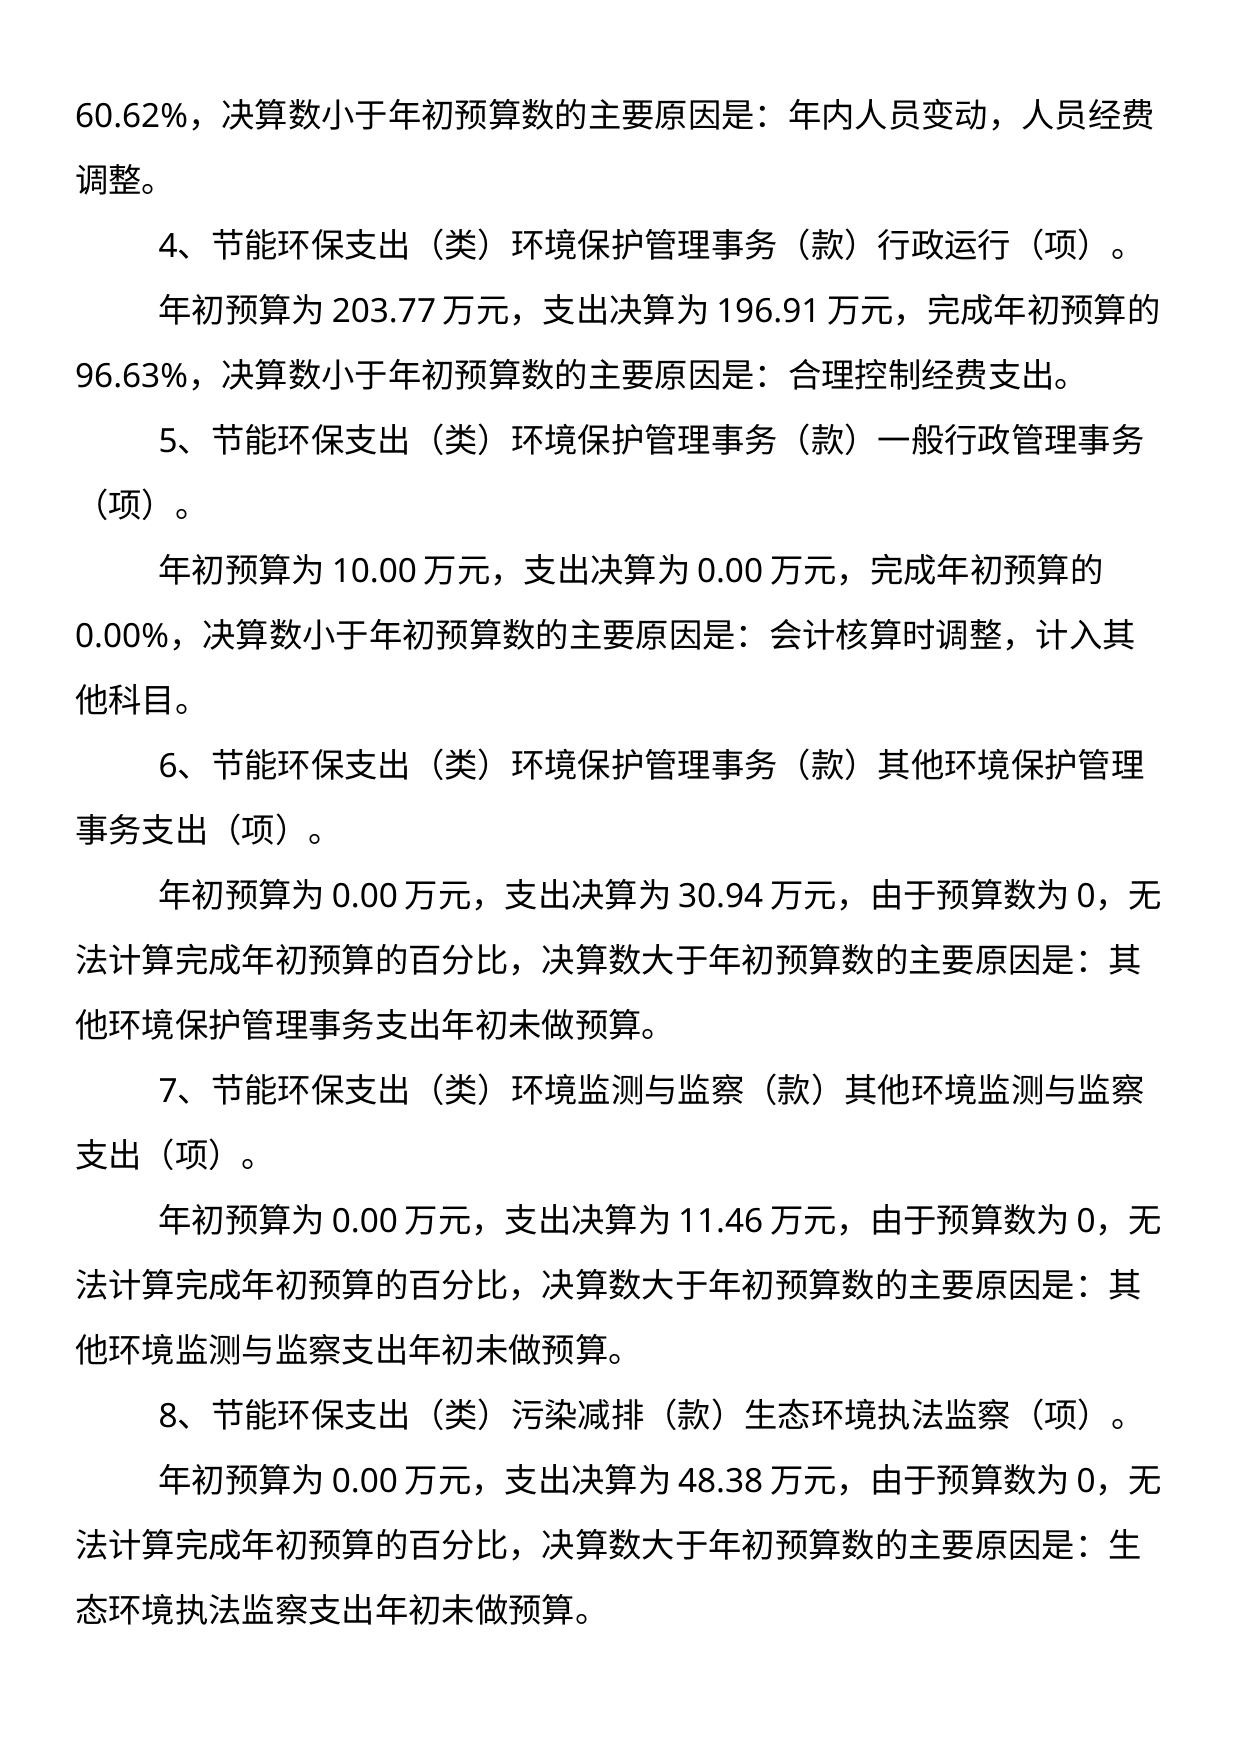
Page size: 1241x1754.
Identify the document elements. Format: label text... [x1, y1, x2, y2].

text 年初预算为0.00万元，支出决算为11.46万元，由于预算数为0，无法计算完成年初预算的百分比，决算数大于年初预算数的主要原因是：其他环境监测与监察支出年初未做预算。 [75, 1186, 1165, 1381]
text 4、节能环保支出（类）环境保护管理事务（款）行政运行（项）。 [75, 211, 1165, 276]
text 年初预算为10.00万元，支出决算为0.00万元，完成年初预算的0.00%，决算数小于年初预算数的主要原因是：会计核算时调整，计入其他科目。 [75, 536, 1165, 731]
text 8、节能环保支出（类）污染减排（款）生态环境执法监察（项）。 [75, 1381, 1165, 1446]
text 6、节能环保支出（类）环境保护管理事务（款）其他环境保护管理事务支出（项）。 [75, 731, 1165, 861]
text 年初预算为0.00万元，支出决算为30.94万元，由于预算数为0，无法计算完成年初预算的百分比，决算数大于年初预算数的主要原因是：其他环境保护管理事务支出年初未做预算。 [75, 861, 1165, 1056]
text 5、节能环保支出（类）环境保护管理事务（款）一般行政管理事务（项）。 [75, 406, 1165, 536]
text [75, 81, 1165, 211]
text 7、节能环保支出（类）环境监测与监察（款）其他环境监测与监察支出（项）。 [75, 1056, 1165, 1186]
text 年初预算为203.77万元，支出决算为196.91万元，完成年初预算的96.63%，决算数小于年初预算数的主要原因是：合理控制经费支出。 [75, 276, 1165, 406]
text 年初预算为0.00万元，支出决算为48.38万元，由于预算数为0，无法计算完成年初预算的百分比，决算数大于年初预算数的主要原因是：生态环境执法监察支出年初未做预算。 [75, 1446, 1165, 1641]
